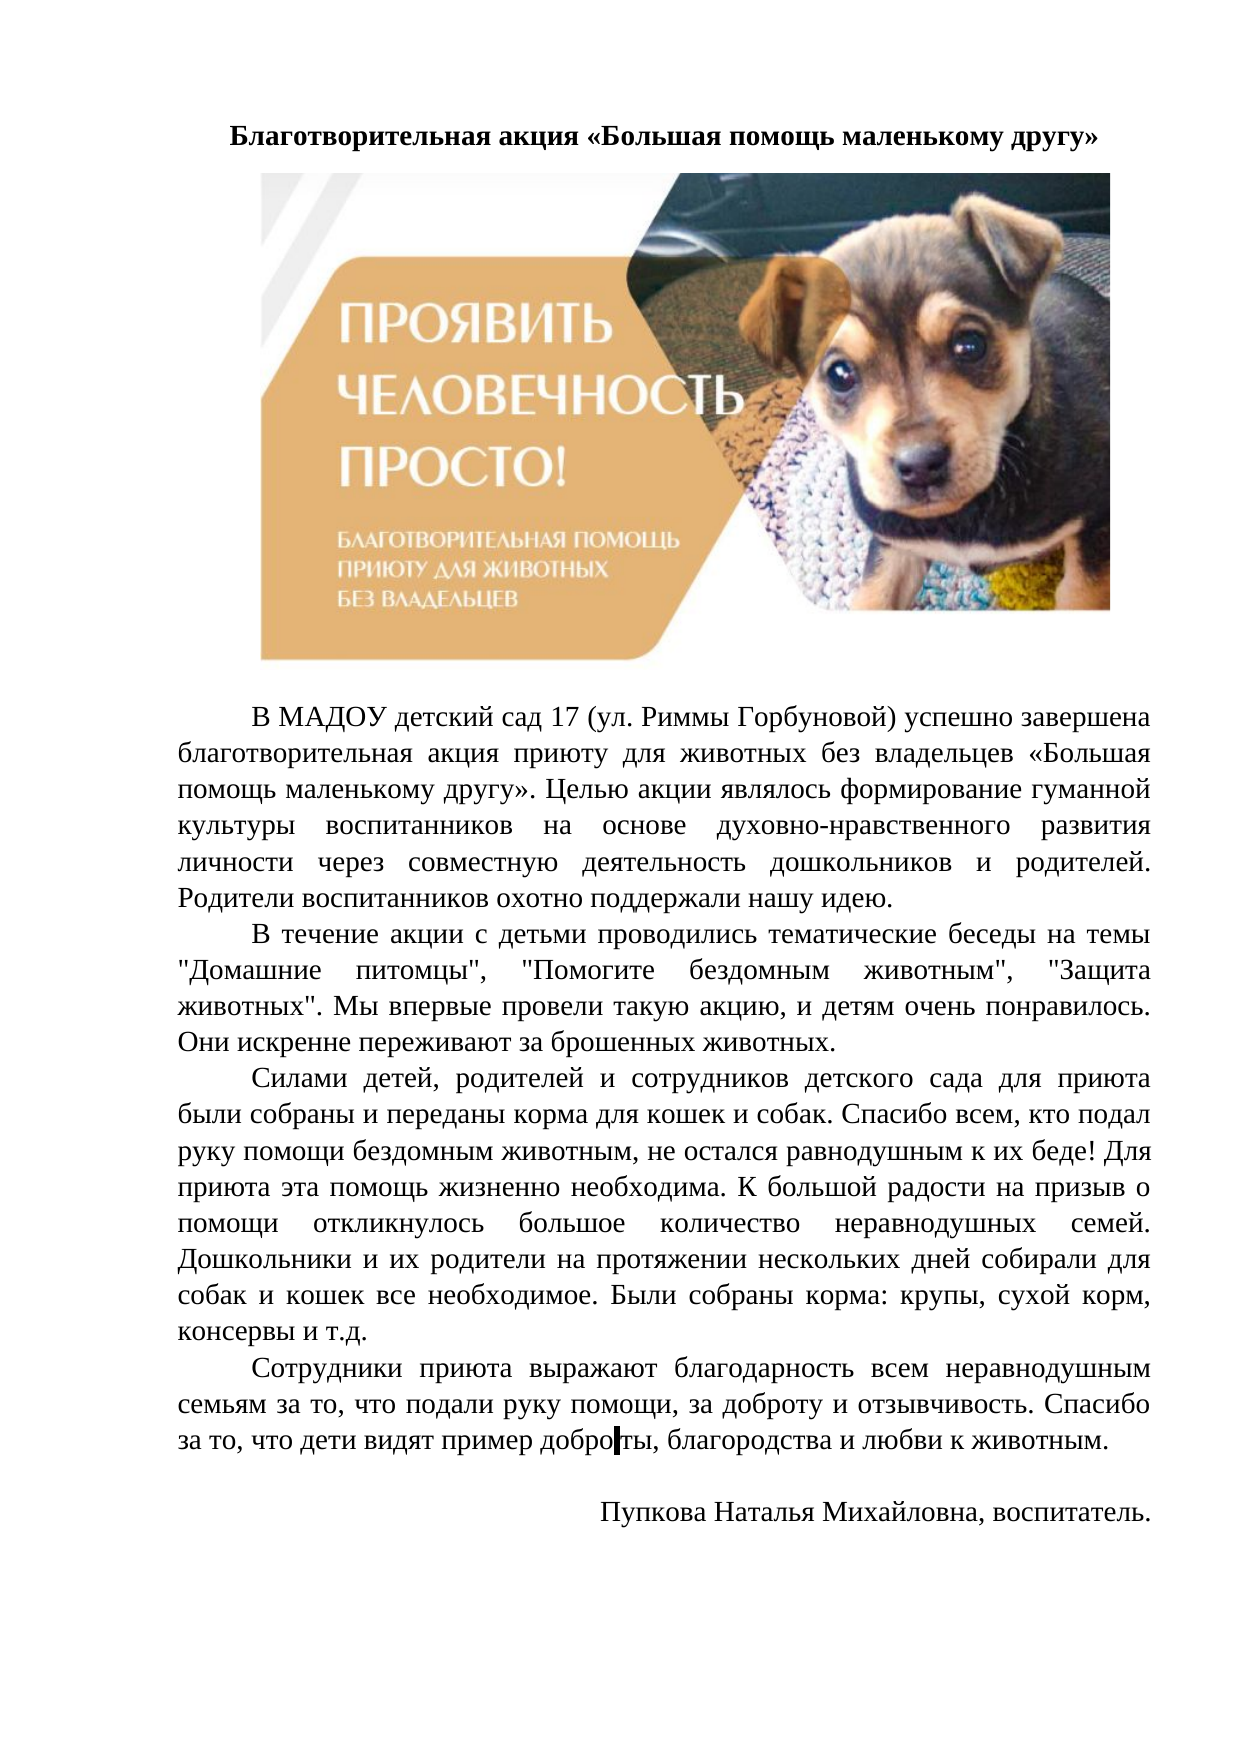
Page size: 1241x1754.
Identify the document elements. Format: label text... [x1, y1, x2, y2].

text В течение акции с детьми проводились тематические беседы на темы "Домашние питомцы", "Помогите бездомным животным", "Защита животных". Мы впервые провели такую акцию, и детям очень понравилось. Они искренне переживают за брошенных животных. [177, 916, 1152, 1058]
picture [260, 173, 1111, 670]
text В МАДОУ детский сад 17 (ул. Риммы Горбуновой) успешно завершена благотворительная акция приюту для животных без владельцев «Большая помощь маленькому другу». Целью акции являлось формирование гуманной культуры воспитанников на основе духовно-нравственного развития личности через совместную деятельность дошкольников и родителей. Родители воспитанников охотно поддержали нашу идею. [177, 699, 1152, 913]
text Сотрудники приюта выражают благодарность всем неравнодушным семьям за то, что подали руку помощи, за доброту и отзывчивость. Спасибо за то, что дети видят пример добро ты, благородства и любви к животным. [177, 1350, 1152, 1456]
text Благотворительная акция «Большая помощь маленькому другу» [177, 118, 1152, 152]
text Пупкова Наталья Михайловна, воспитатель. [177, 1494, 1152, 1528]
text Силами детей, родителей и сотрудников детского сада для приюта были собраны и переданы корма для кошек и собак. Спасибо всем, кто подал руку помощи бездомным животным, не остался равнодушным к их беде! Для приюта эта помощь жизненно необходима. К большой радости на призыв о помощи откликнулось большое количество неравнодушных семей. Дошкольники и их родители на протяжении нескольких дней собирали для собак и кошек все необходимое. Были собраны корма: крупы, сухой корм, консервы и т.д. [177, 1061, 1152, 1347]
